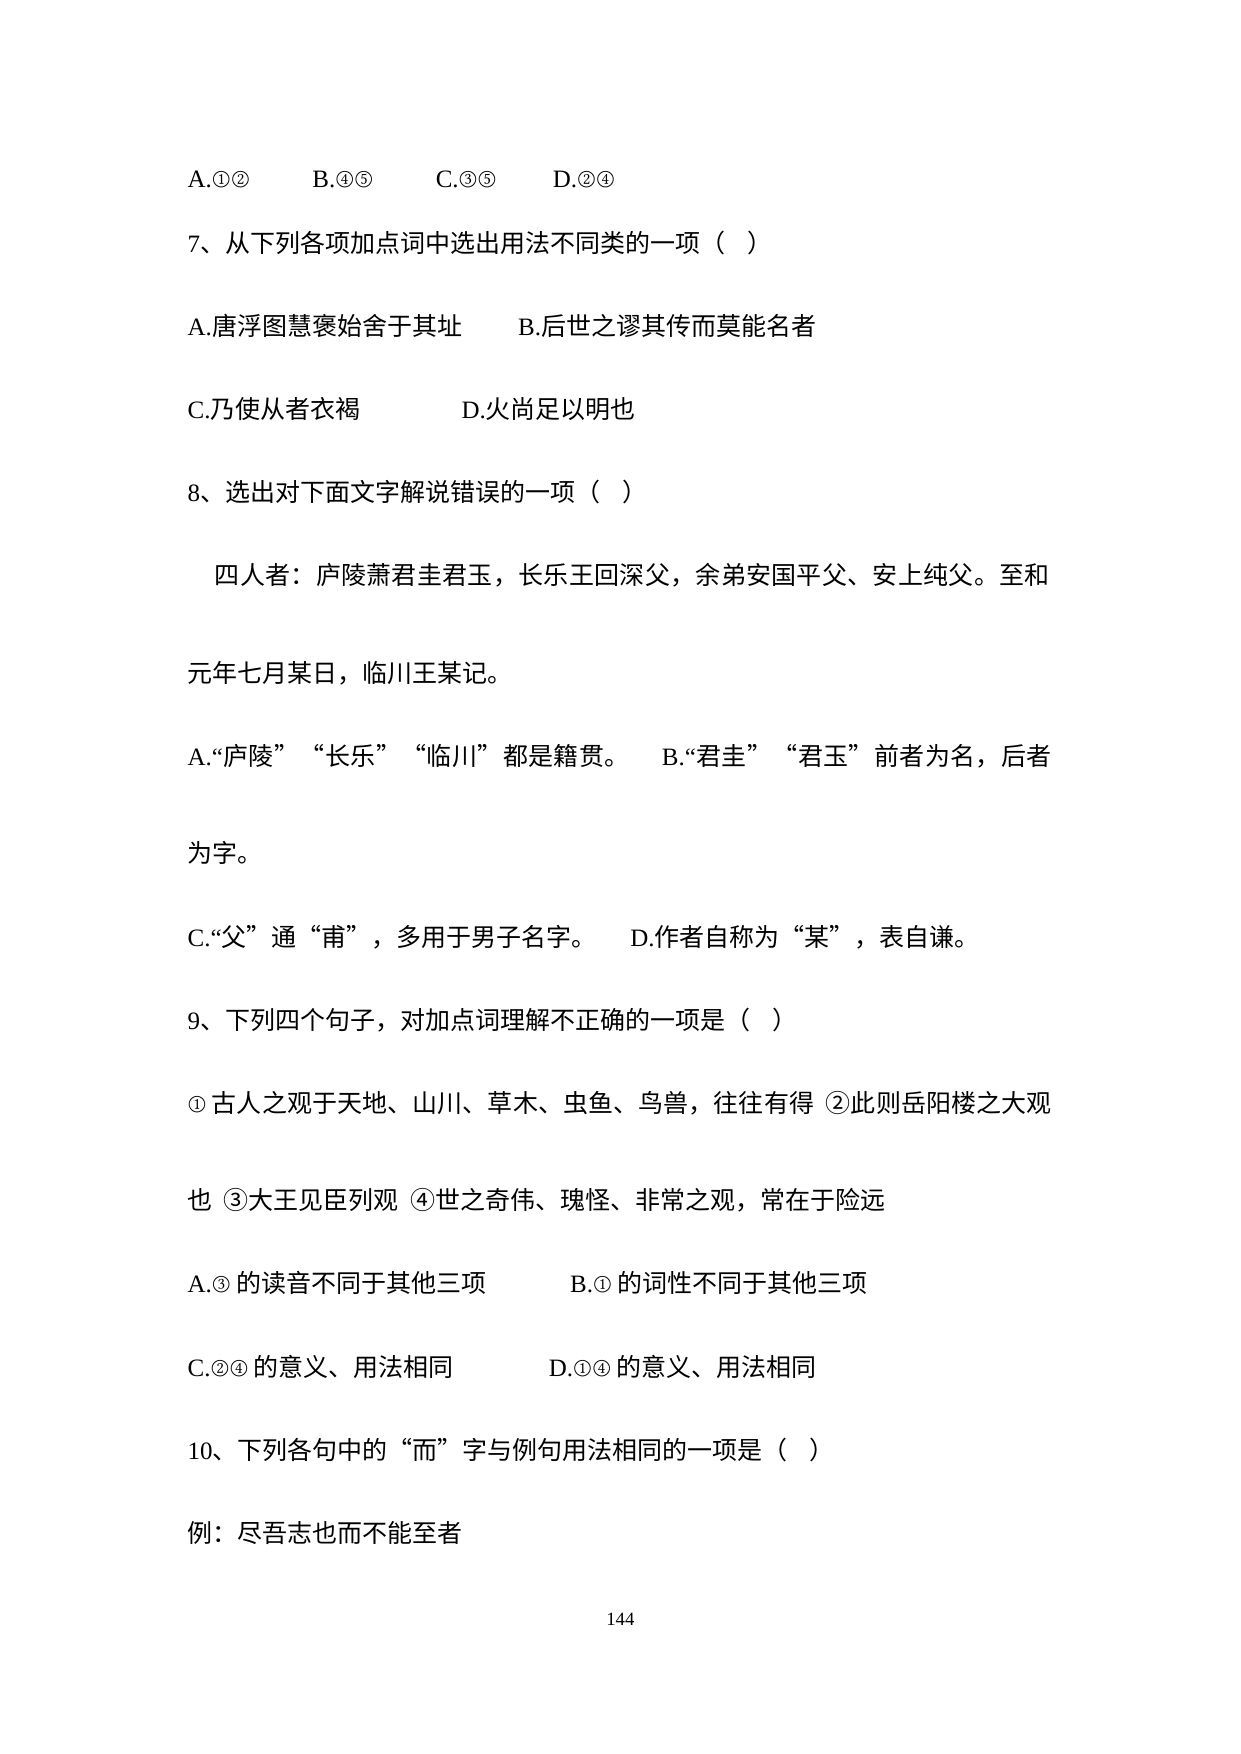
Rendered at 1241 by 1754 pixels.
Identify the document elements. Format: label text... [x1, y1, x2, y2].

text 9、下列四个句子，对加点词理解不正确的一项是（ ） [187, 986, 1053, 1051]
text 10、下列各句中的“而”字与例句用法相同的一项是（ ） [187, 1416, 1053, 1481]
text C.“父”通“甫”，多用于男子名字。 D.作者自称为“某”，表自谦。 [187, 903, 1053, 968]
text 例：尽吾志也而不能至者 [187, 1499, 1053, 1564]
text ①古人之观于天地、山川、草木、虫鱼、鸟兽，往往有得 ②此则岳阳楼之大观也 ③大王见臣列观 ④世之奇伟、瑰怪、非常之观，常在于险远 [187, 1069, 1053, 1231]
text A.③的读音不同于其他三项 B.①的词性不同于其他三项 [187, 1249, 1053, 1314]
text 8、选出对下面文字解说错误的一项（ ） [187, 458, 1053, 523]
text 四人者：庐陵萧君圭君玉，长乐王回深父，余弟安国平父、安上纯父。至和元年七月某日，临川王某记。 [187, 541, 1053, 704]
text 7、从下列各项加点词中选出用法不同类的一项（ ） [187, 209, 1053, 274]
text A.①② B.④⑤ C.③⑤ D.②④ [187, 162, 1053, 194]
text A.唐浮图慧褒始舍于其址 B.后世之谬其传而莫能名者 [187, 292, 1053, 357]
text C.②④的意义、用法相同 D.①④的意义、用法相同 [187, 1333, 1053, 1398]
text C.乃使从者衣褐 D.火尚足以明也 [187, 375, 1053, 440]
text A.“庐陵”“长乐”“临川”都是籍贯。 B.“君圭”“君玉”前者为名，后者为字。 [187, 722, 1053, 884]
